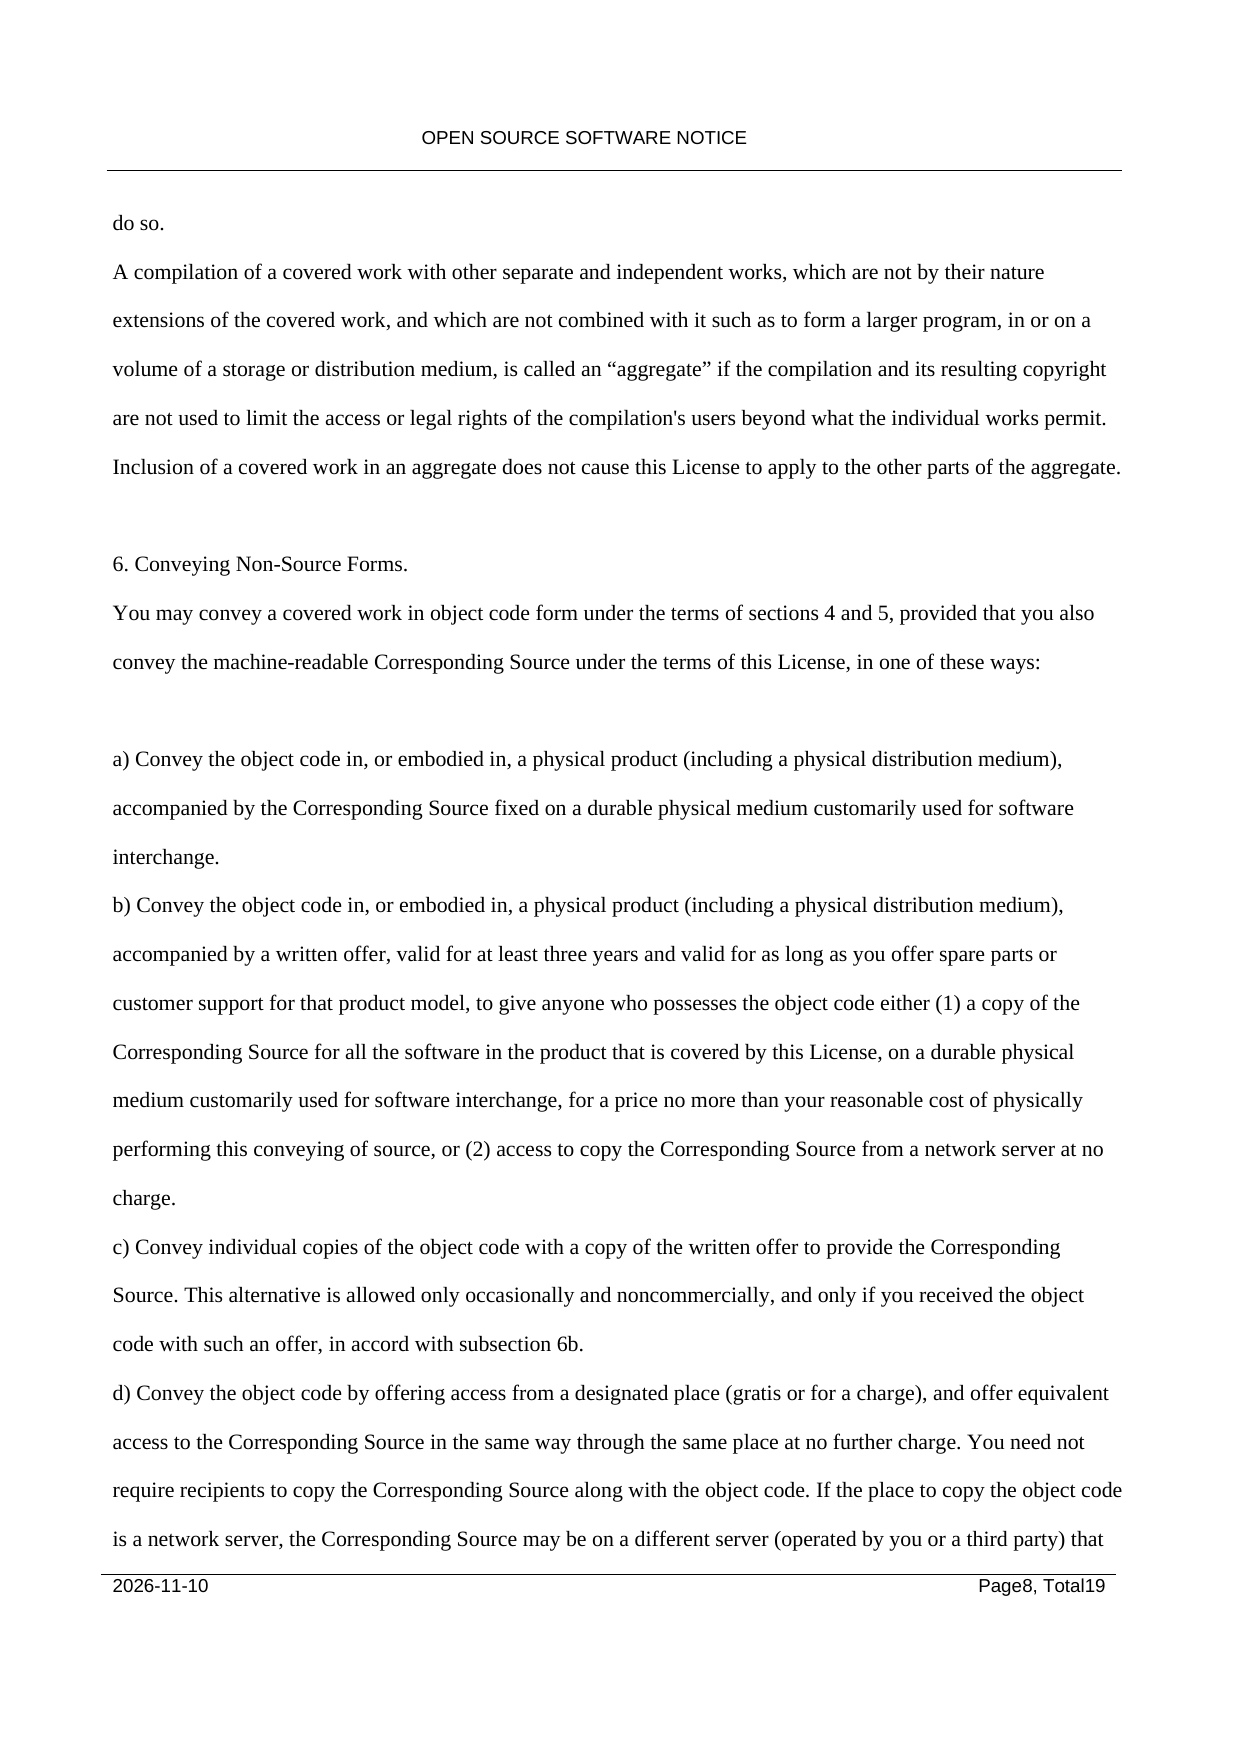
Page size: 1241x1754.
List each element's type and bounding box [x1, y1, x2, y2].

text [112, 206, 1128, 1555]
